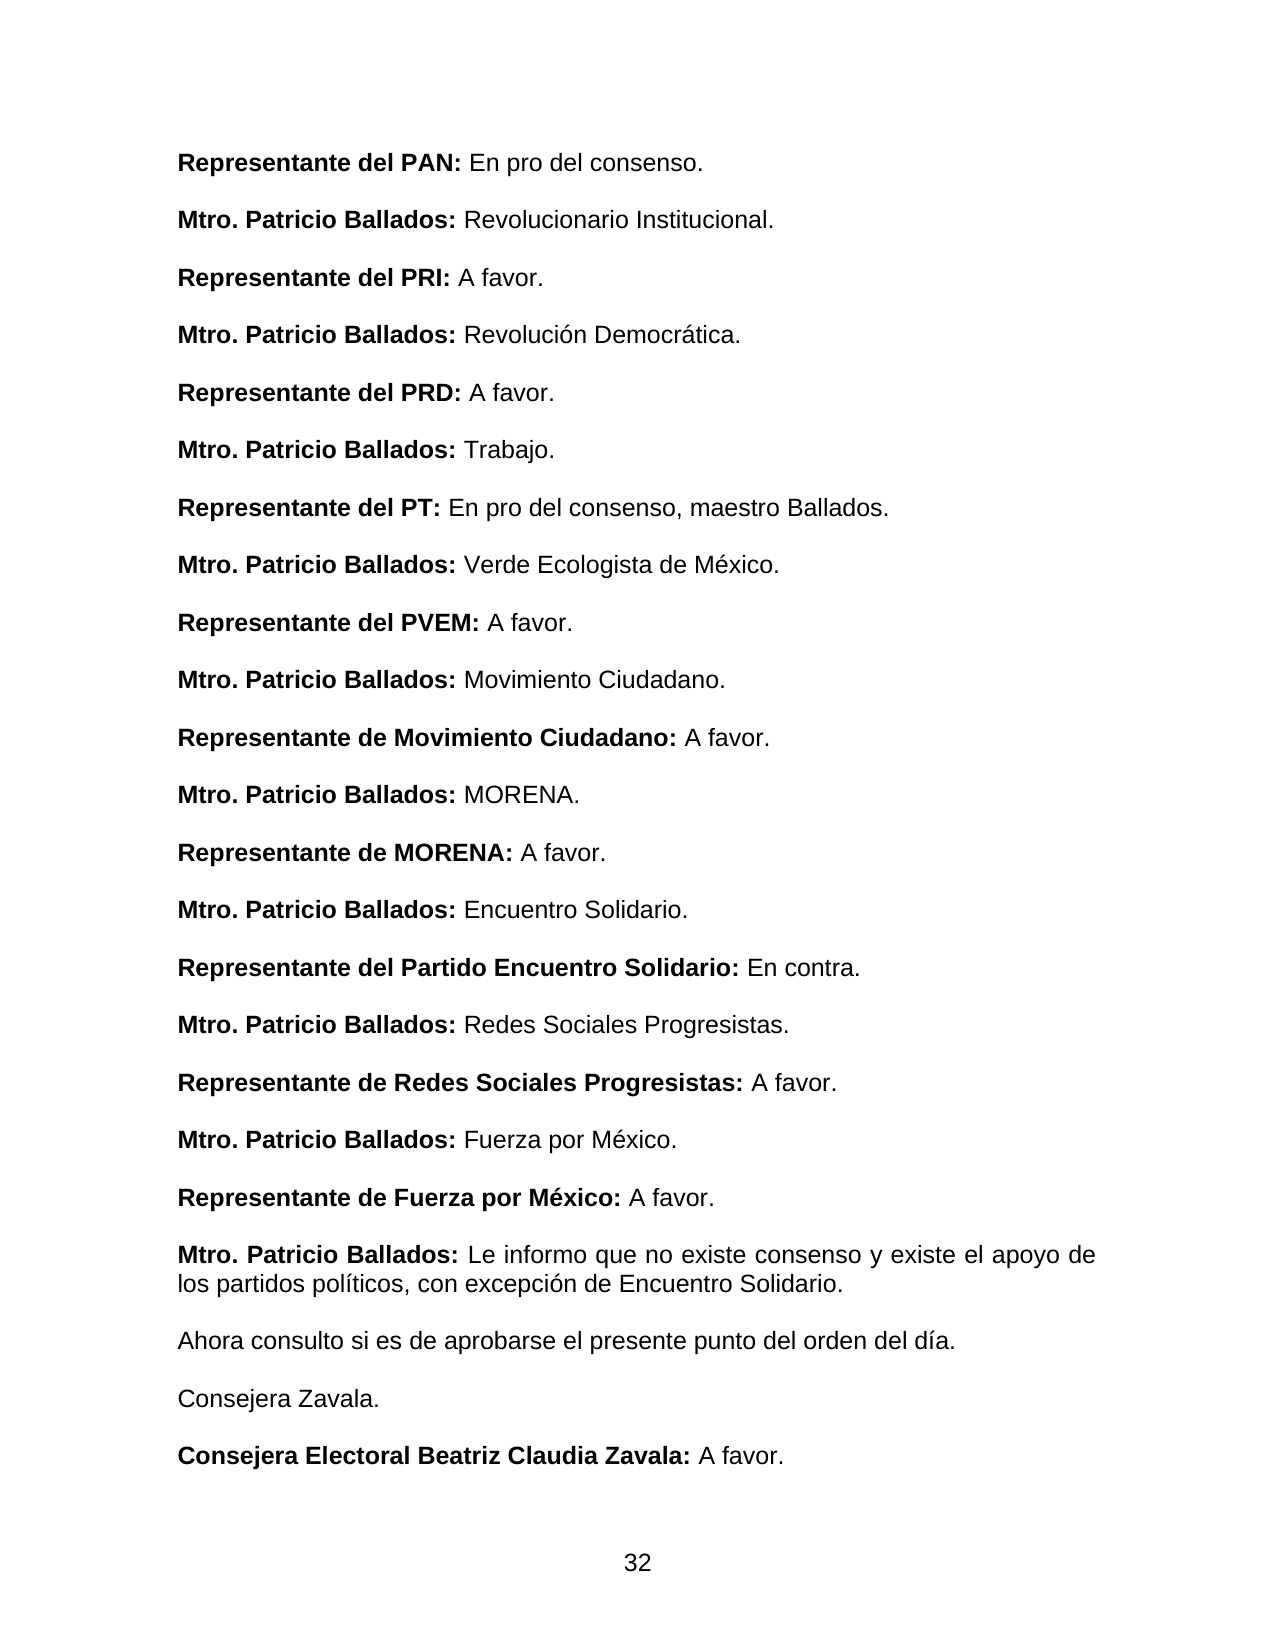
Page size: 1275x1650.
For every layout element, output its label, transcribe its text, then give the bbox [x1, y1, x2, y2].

text Mtro. Patricio Ballados: Verde Ecologista de México. [177, 550, 1098, 579]
text Representante de MORENA: A favor. [177, 838, 1098, 866]
text Mtro. Patricio Ballados: Revolucionario Institucional. [177, 205, 1098, 234]
text Representante del PVEM: A favor. [177, 608, 1098, 636]
text Mtro. Patricio Ballados: Fuerza por México. [177, 1125, 1098, 1154]
text Mtro. Patricio Ballados: Trabajo. [177, 435, 1098, 464]
text Mtro. Patricio Ballados: Redes Sociales Progresistas. [177, 1010, 1098, 1039]
text Mtro. Patricio Ballados: Revolución Democrática. [177, 320, 1098, 349]
text Representante de Movimiento Ciudadano: A favor. [177, 723, 1098, 751]
text Representante del PRD: A favor. [177, 378, 1098, 406]
text Ahora consulto si es de aprobarse el presente punto del orden del día. [177, 1326, 1098, 1355]
text Representante de Fuerza por México: A favor. [177, 1183, 1098, 1211]
text Consejera Electoral Beatriz Claudia Zavala: A favor. [177, 1441, 1098, 1470]
text Representante del PT: En pro del consenso, maestro Ballados. [177, 493, 1098, 521]
text Representante del PRI: A favor. [177, 263, 1098, 291]
text Mtro. Patricio Ballados: Le informo que no existe consenso y existe el apoyo de los partidos políticos, con excepción de Encuentro Solidario. [177, 1240, 1098, 1298]
text Mtro. Patricio Ballados: Movimiento Ciudadano. [177, 665, 1098, 694]
text Representante de Redes Sociales Progresistas: A favor. [177, 1068, 1098, 1096]
text Representante del PAN: En pro del consenso. [177, 148, 1098, 176]
text Mtro. Patricio Ballados: MORENA. [177, 780, 1098, 809]
text Consejera Zavala. [177, 1384, 1098, 1413]
text Mtro. Patricio Ballados: Encuentro Solidario. [177, 895, 1098, 924]
text Representante del Partido Encuentro Solidario: En contra. [177, 953, 1098, 981]
